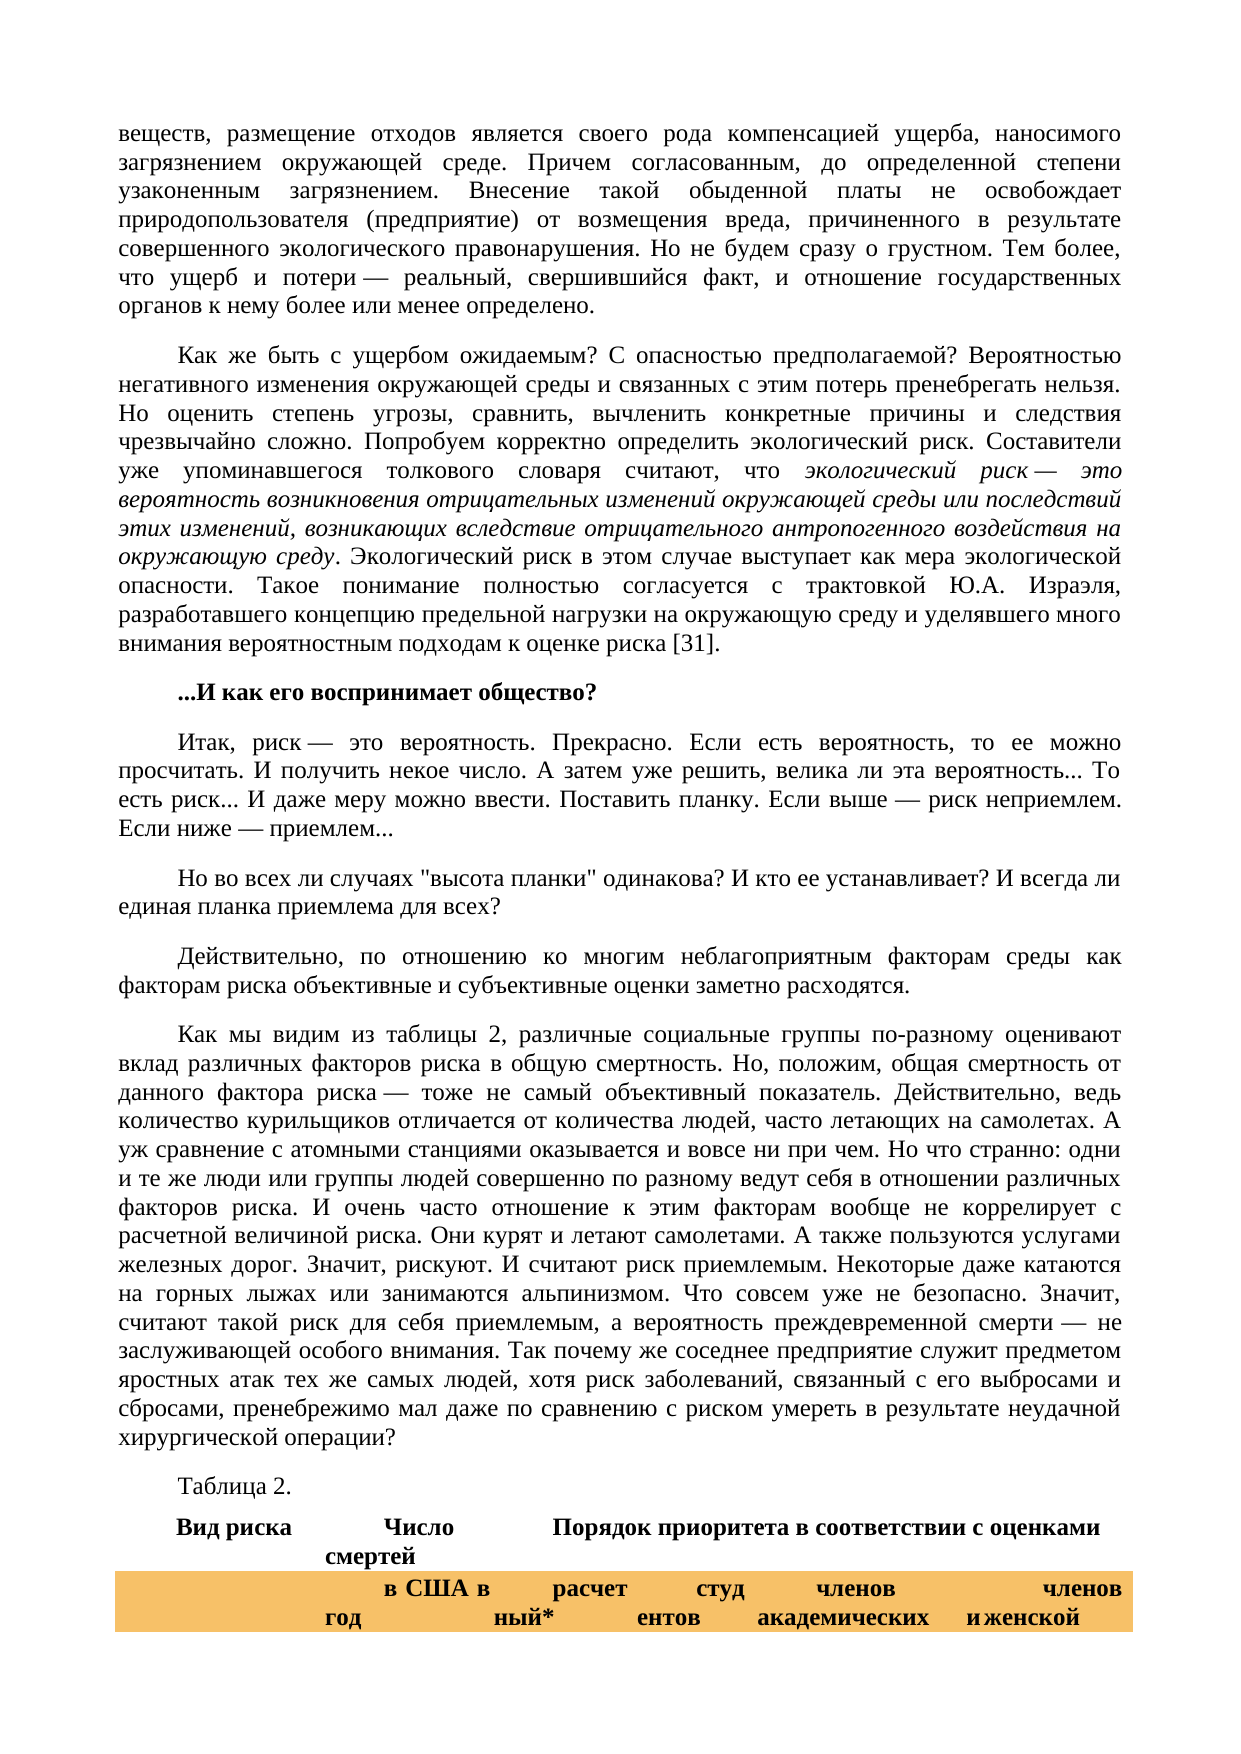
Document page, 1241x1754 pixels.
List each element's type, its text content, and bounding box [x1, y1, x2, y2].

table_header Вид риска [115, 1511, 323, 1571]
text Действительно, по отношению ко многим неблагоприятным факторам среды как факторам риска объективные и субъективные оценки заметно расходятся. [118, 941, 1122, 998]
table_header Число смертей [323, 1511, 492, 1571]
text Таблица 2. [118, 1471, 1122, 1500]
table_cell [982, 1571, 1133, 1632]
text Как мы видим из таблицы 2, различные социальные группы по-разному оценивают вклад различных факторов риска в общую смертность. Но, положим, общая смертность от данного фактора риска — тоже не самый объективный показатель. Действительно, ведь количество курильщиков отличается от количества людей, часто летающих на самолетах. А уж сравнение с атомными станциями оказывается и вовсе ни при чем. Но что странно: одни и те же люди или группы людей совершенно по разному ведут себя в отношении различных факторов риска. И очень часто отношение к этим факторам вообще не коррелирует с расчетной величиной риска. Они курят и летают самолетами. А также пользуются услугами железных дорог. Значит, рискуют. И считают риск приемлемым. Некоторые даже катаются на горных лыжах или занимаются альпинизмом. Что совсем уже не безопасно. Значит, считают такой риск для себя приемлемым, а вероятность преждевременной смерти — не заслуживающей особого внимания. Так почему же соседнее предприятие служит предметом яростных атак тех же самых людей, хотя риск заболеваний, связанный с его выбросами и сбросами, пренебрежимо мал даже по сравнению с риском умереть в результате неудачной хирургической операции? [118, 1019, 1122, 1451]
text Итак, риск — это вероятность. Прекрасно. Если есть вероятность, то ее можно просчитать. И получить некое число. А затем уже решить, велика ли эта вероятность... То есть риск... И даже меру можно ввести. Поставить планку. Если выше — риск неприемлем. Если ниже — приемлем... [118, 727, 1122, 842]
text Но во всех ли случаях "высота планки" одинакова? И кто ее устанавливает? И всегда ли единая планка приемлема для всех? [118, 863, 1122, 920]
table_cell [755, 1571, 982, 1632]
subtitle ...И как его воспринимает общество? [118, 677, 1122, 706]
table_cell расчетный* [492, 1571, 635, 1632]
table_cell [115, 1571, 323, 1632]
table_cell студентов колледжа [635, 1571, 755, 1632]
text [118, 118, 1122, 319]
text Как же быть с ущербом ожидаемым? С опасностью предполагаемой? Вероятностью негативного изменения окружающей среды и связанных с этим потерь пренебрегать нельзя. Но оценить степень угрозы, сравнить, вычленить конкретные причины и следствия чрезвычайно сложно. Попробуем корректно определить экологический риск. Составители уже упоминавшегося толкового словаря считают, что экологический риск — это вероятность возникновения отрицательных изменений окружающей среды или последствий этих изменений, возникающих вследствие отрицательного антропогенного воздействия на окружающую среду. Экологический риск в этом случае выступает как мера экологической опасности. Такое понимание полностью согласуется с трактовкой Ю.А. Израэля, разработавшего концепцию предельной нагрузки на окружающую среду и уделявшего много внимания вероятностным подходам к оценке риска [31]. [118, 340, 1122, 656]
table_cell в США в год [323, 1571, 492, 1632]
table_header Порядок приоритета в соответствии с оценками [492, 1511, 1133, 1571]
